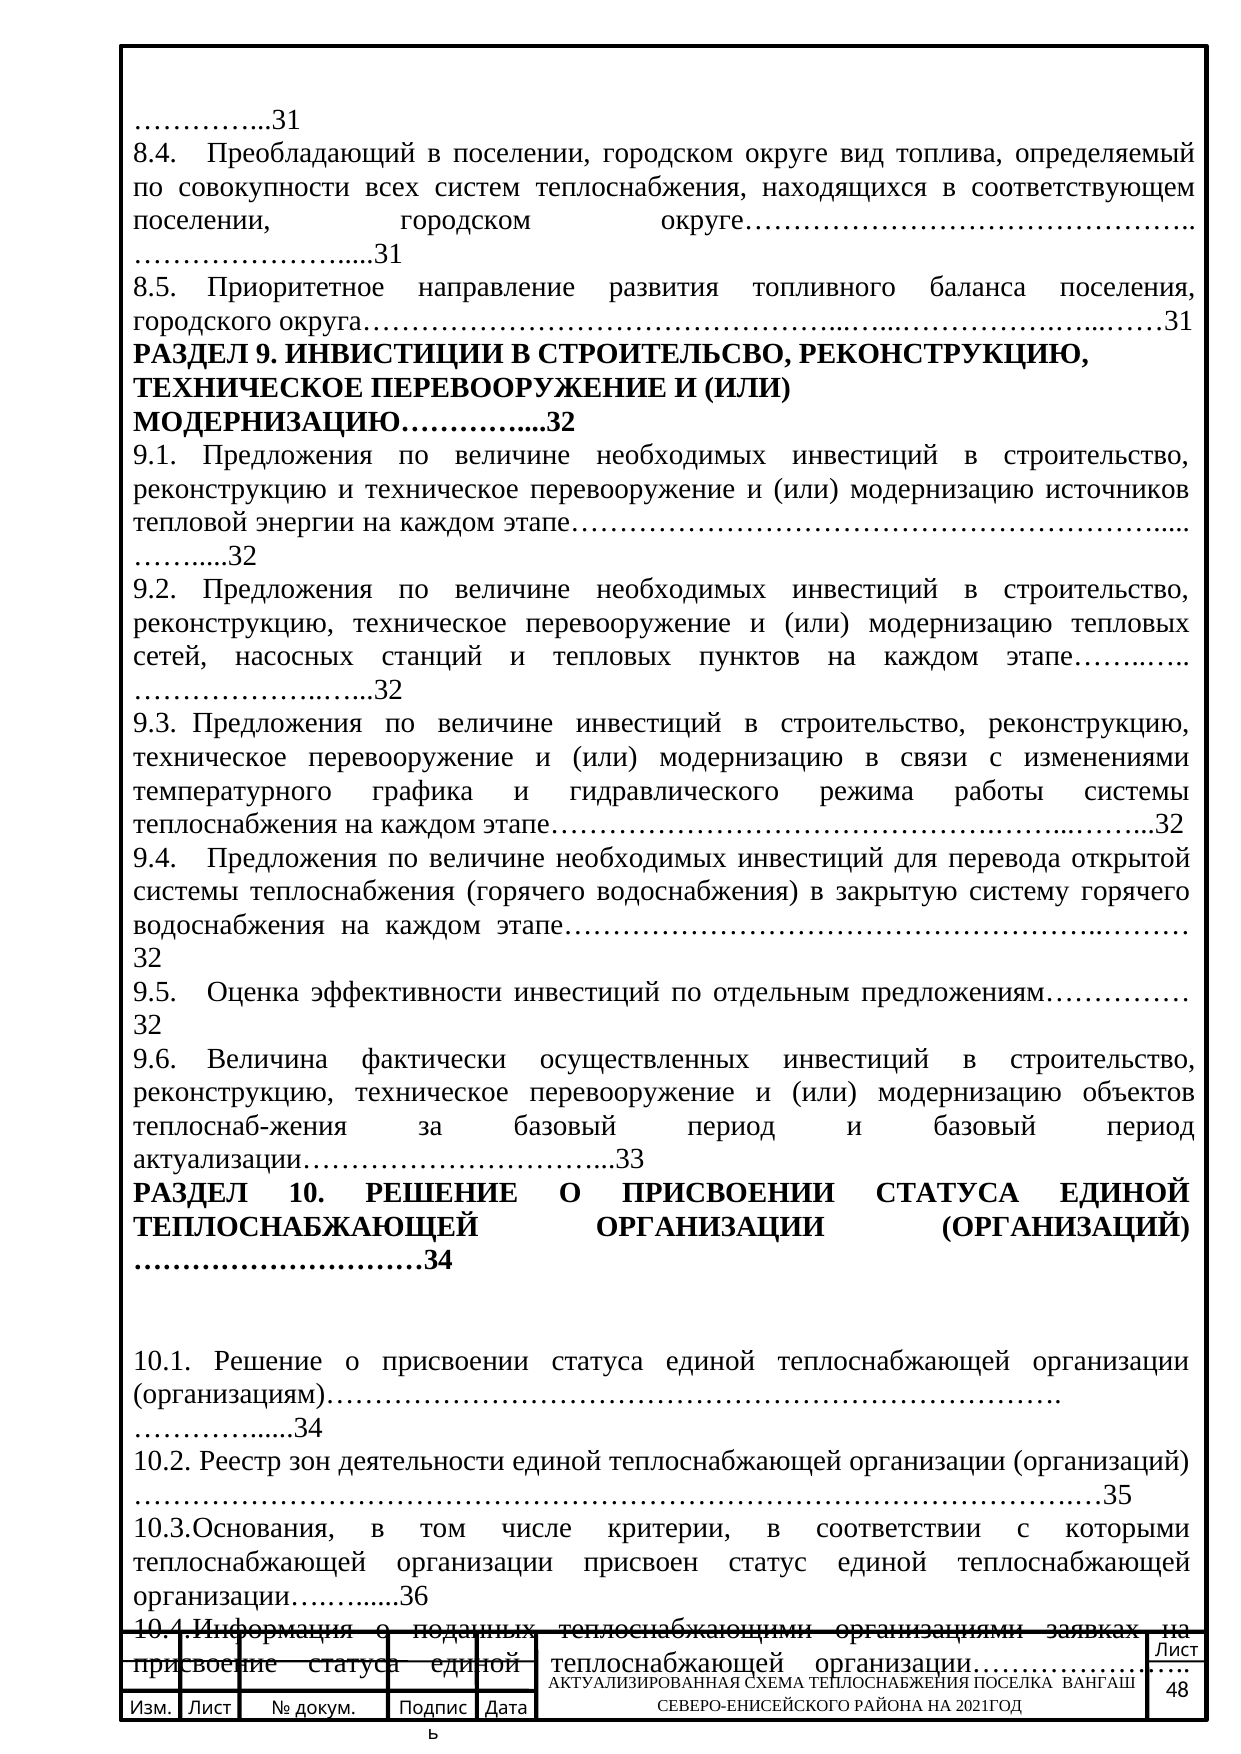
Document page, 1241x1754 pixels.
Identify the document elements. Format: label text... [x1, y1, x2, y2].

list Преобладающий в поселении, городском округе вид топлива, определяемый по совокупности всех систем теплоснабжения, находящихся в соответствующем поселении, городском округе………………………………………..………………….....31 [133, 135, 1196, 269]
subtitle 9.2. Предложения по величине необходимых инвестиций в строительство, реконструкцию, техническое перевооружение и (или) модернизацию тепловых сетей, насосных станций и тепловых пунктов на каждом этапе……..…..………………..…...32 [133, 571, 1190, 706]
subtitle Оценка эффективности инвестиций по отдельным предложениям……………32 [133, 974, 1190, 1041]
subtitle Предложения по величине инвестиций в строительство, реконструкцию, техническое перевооружение и (или) модернизацию в связи с изменениями температурного графика и гидравлического режима работы системы теплоснабжения на каждом этапе……………………………………….……...……...32 [133, 706, 1190, 840]
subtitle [133, 1611, 1190, 1678]
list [133, 102, 1196, 135]
text 10.1. Решение о присвоении статуса единой теплоснабжающей организации (организациям)………………………………………………………………….…………......34 [133, 1343, 1190, 1443]
subtitle Предложения по величине необходимых инвестиций для перевода открытой системы теплоснабжения (горячего водоснабжения) в закрытую систему горячего водоснабжения на каждом этапе………………………………………………..………32 [133, 840, 1190, 974]
list Величина фактически осуществленных инвестиций в строительство, реконструкцию, техническое перевооружение и (или) модернизацию объектов теплоснаб-жения за базовый период и базовый период актуализации…………………………...33 [133, 1041, 1196, 1175]
text РАЗДЕЛ 9. ИНВИСТИЦИИ В СТРОИТЕЛЬСВО, РЕКОНСТРУКЦИЮ, ТЕХНИЧЕСКОЕ ПЕРЕВООРУЖЕНИЕ И (ИЛИ) МОДЕРНИЗАЦИЮ…………....32 [133, 337, 1181, 437]
subtitle 9.1. Предложения по величине необходимых инвестиций в строительство, реконструкцию и техническое перевооружение и (или) модернизацию источников тепловой энергии на каждом этапе…………………………………………………….....…….....32 [133, 437, 1190, 571]
text 10.2. Реестр зон деятельности единой теплоснабжающей организации (организаций)…………………………………………………………………………………….…35 [133, 1443, 1190, 1511]
text РАЗДЕЛ 10. РЕШЕНИЕ О ПРИСВОЕНИИ СТАТУСА ЕДИНОЙ ТЕПЛОСНАБЖАЮЩЕЙ ОРГАНИЗАЦИИ (ОРГАНИЗАЦИЙ)…………………………34 [133, 1175, 1190, 1276]
subtitle Приоритетное направление развития топливного баланса поселения, городского округа…………………………………………...…...…………….…...……31 [133, 269, 1196, 337]
subtitle Основания, в том числе критерии, в соответствии с которыми теплоснабжающей организации присвоен статус единой теплоснабжающей организации….…......36 [133, 1511, 1190, 1611]
